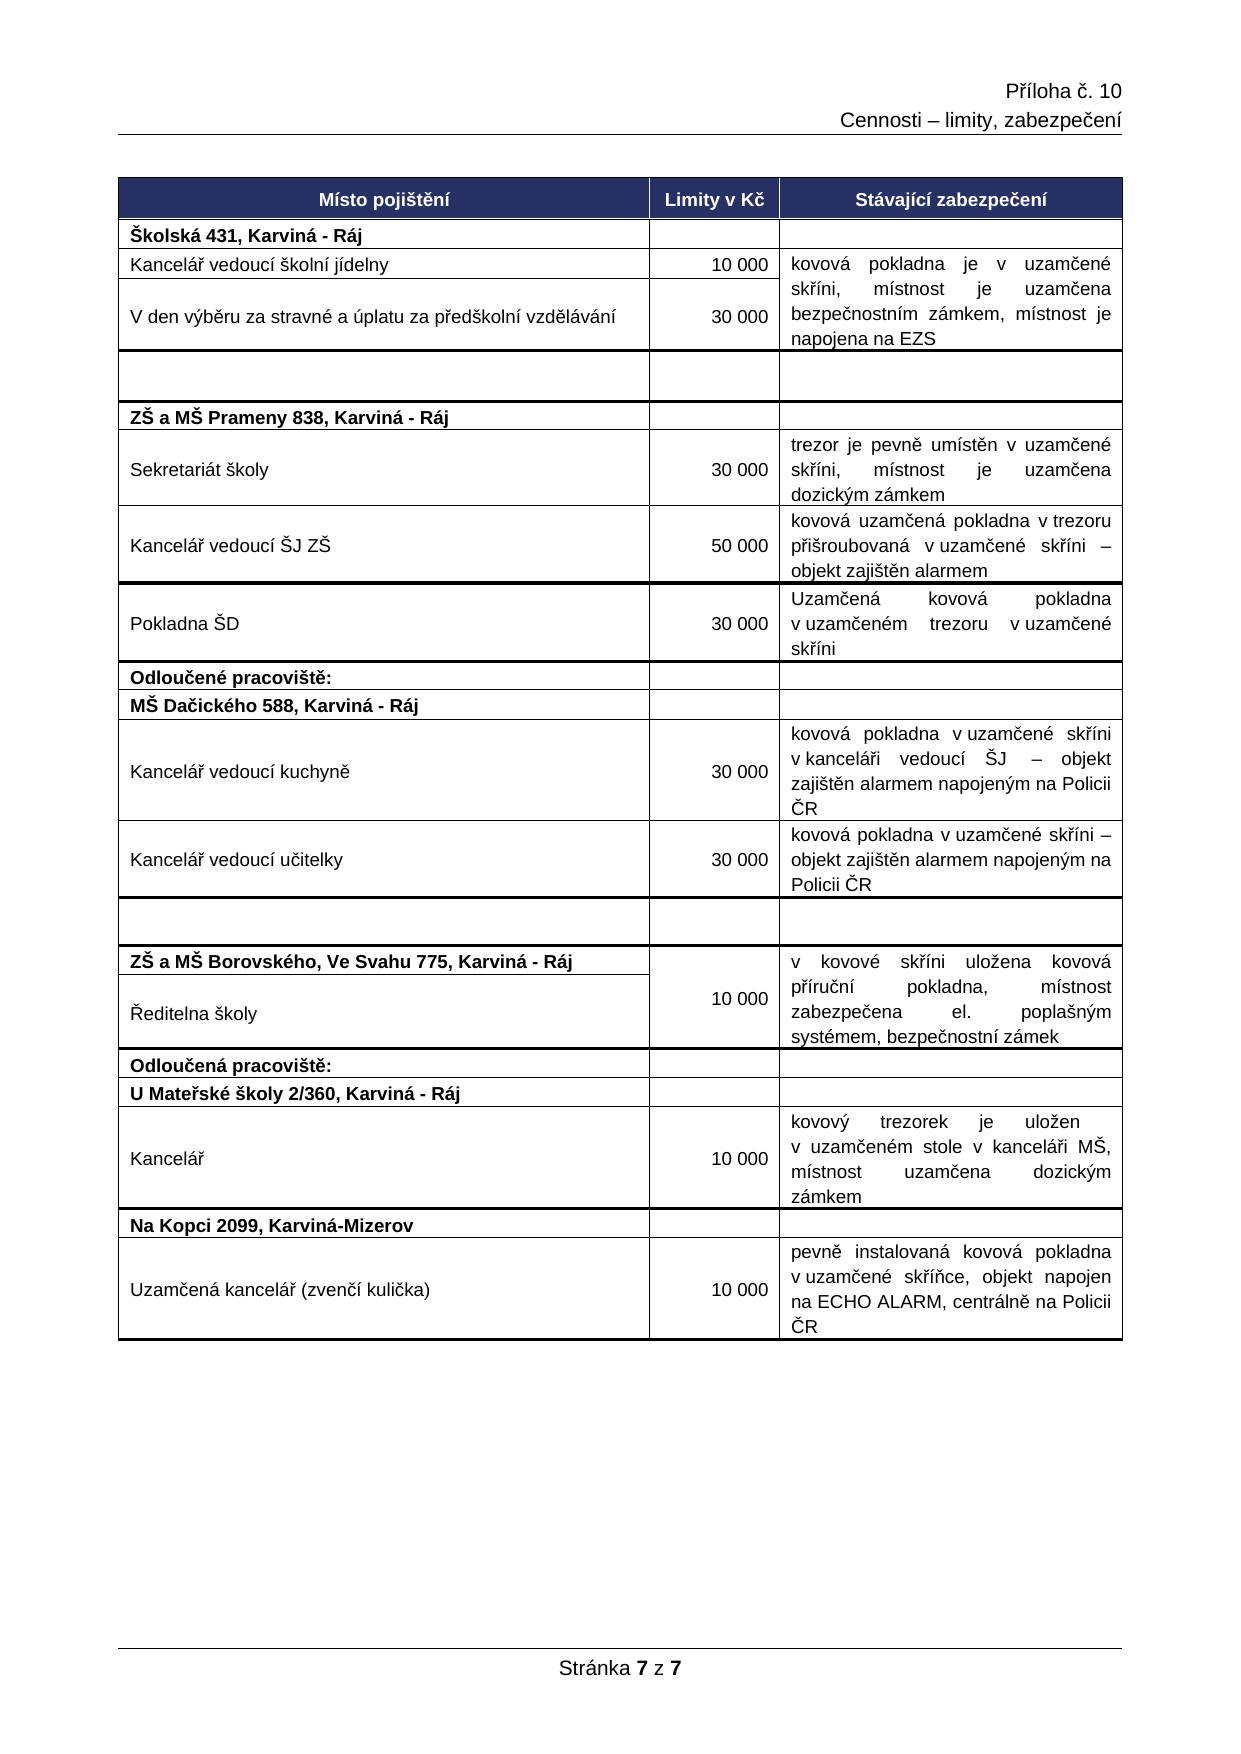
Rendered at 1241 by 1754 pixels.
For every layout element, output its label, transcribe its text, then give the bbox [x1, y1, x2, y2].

table_cell [780, 690, 1122, 718]
table_cell [780, 1050, 1122, 1077]
table_cell U Mateřské školy 2/360, Karviná - Ráj [119, 1078, 649, 1106]
table_cell [780, 899, 1122, 944]
table_cell [650, 1050, 779, 1077]
table_cell 50 000 [650, 506, 779, 581]
table_cell 10 000 [650, 947, 779, 1047]
table_cell ZŠ a MŠ Prameny 838, Karviná - Ráj [119, 403, 649, 429]
table_cell [119, 899, 649, 944]
table_cell trezor je pevně umístěn v uzamčené skříni, místnost je uzamčena dozickým zámkem [780, 430, 1122, 505]
table_cell Kancelář vedoucí školní jídelny [119, 249, 649, 277]
table_cell 30 000 [650, 821, 779, 896]
table_cell kovový trezorek je uložen v uzamčeném stole v kanceláři MŠ, místnost uzamčena dozickým zámkem [780, 1107, 1122, 1207]
table_cell V den výběru za stravné a úplatu za předškolní vzdělávání [119, 279, 649, 349]
table_cell [650, 899, 779, 944]
table_cell [650, 220, 779, 248]
table_cell [650, 1078, 779, 1106]
table_cell 30 000 [650, 585, 779, 659]
table_cell [780, 1210, 1122, 1237]
table_cell Kancelář vedoucí ŠJ ZŠ [119, 506, 649, 581]
table_cell ZŠ a MŠ Borovského, Ve Svahu 775, Karviná - Ráj [119, 947, 649, 973]
table_cell 30 000 [650, 279, 779, 349]
table_cell Uzamčená kancelář (zvenčí kulička) [119, 1238, 649, 1338]
table_cell [119, 352, 649, 400]
table_cell Sekretariát školy [119, 430, 649, 505]
table_header Místo pojištění [119, 178, 649, 218]
table_cell Pokladna ŠD [119, 585, 649, 659]
table_cell 30 000 [650, 430, 779, 505]
table_cell kovová pokladna v uzamčené skříni v kanceláři vedoucí ŠJ – objekt zajištěn alarmem napojeným na Policii ČR [780, 720, 1122, 819]
table_cell [650, 690, 779, 718]
table_cell kovová pokladna v uzamčené skříni – objekt zajištěn alarmem napojeným na Policii ČR [780, 821, 1122, 896]
table_cell [650, 352, 779, 400]
table_cell Odloučené pracoviště: [119, 663, 649, 689]
table_cell Kancelář vedoucí kuchyně [119, 720, 649, 819]
table_cell [780, 220, 1122, 248]
table_cell v kovové skříni uložena kovová příruční pokladna, místnost zabezpečena el. poplašným systémem, bezpečnostní zámek [780, 947, 1122, 1047]
table_cell Kancelář vedoucí učitelky [119, 821, 649, 896]
table_cell Ředitelna školy [119, 975, 649, 1047]
table_cell [780, 663, 1122, 689]
table_header Limity v Kč [650, 178, 779, 218]
table_cell pevně instalovaná kovová pokladna v uzamčené skříňce, objekt napojen na ECHO ALARM, centrálně na Policii ČR [780, 1238, 1122, 1338]
table_cell 10 000 [650, 249, 779, 277]
table_cell Na Kopci 2099, Karviná-Mizerov [119, 1210, 649, 1237]
table_cell 10 000 [650, 1107, 779, 1207]
table_cell [650, 663, 779, 689]
table_cell Školská 431, Karviná - Ráj [119, 220, 649, 248]
table_cell 30 000 [650, 720, 779, 819]
table_header Stávající zabezpečení [780, 178, 1122, 218]
table_cell kovová uzamčená pokladna v trezoru přišroubovaná v uzamčené skříni – objekt zajištěn alarmem [780, 506, 1122, 581]
table_cell kovová pokladna je v uzamčené skříni, místnost je uzamčena bezpečnostním zámkem, místnost je napojena na EZS [780, 249, 1122, 349]
table_cell [650, 403, 779, 429]
table_cell 10 000 [650, 1238, 779, 1338]
table_cell [650, 1210, 779, 1237]
table_cell [780, 403, 1122, 429]
table_cell Uzamčená kovová pokladna v uzamčeném trezoru v uzamčené skříni [780, 585, 1122, 659]
table_cell MŠ Dačického 588, Karviná - Ráj [119, 690, 649, 718]
table_cell Kancelář [119, 1107, 649, 1207]
table_cell [780, 352, 1122, 400]
table_cell [780, 1078, 1122, 1106]
table_cell Odloučená pracoviště: [119, 1050, 649, 1077]
